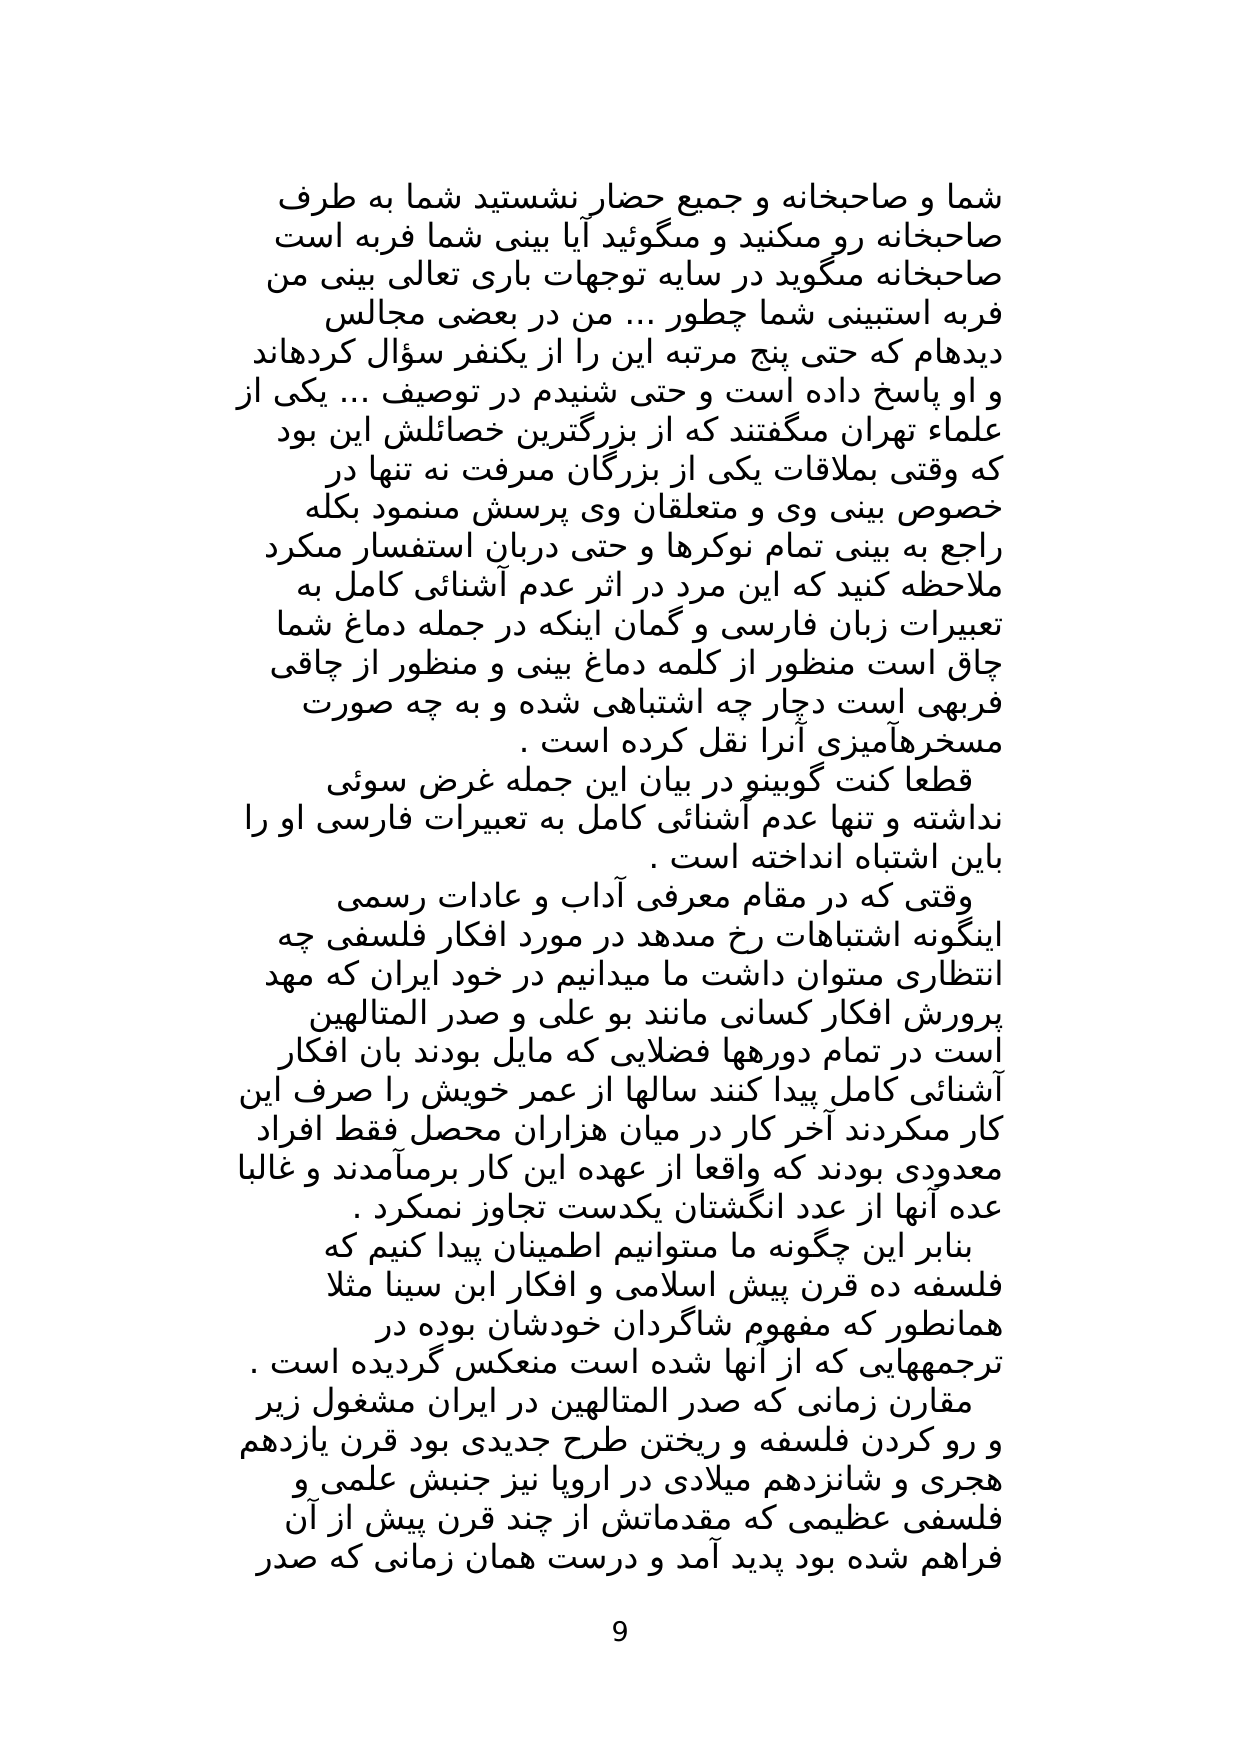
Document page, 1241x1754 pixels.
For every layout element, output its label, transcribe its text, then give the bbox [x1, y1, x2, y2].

text بنابر اين چگونه ما مى‏توانيم اطمينان پيدا كنيم كه فلسفه ده قرن پيش اسلامى و افكار ابن سينا مثلا همانطور كه مفهوم شاگردان خودشان بوده در ترجمه‏هايى كه از آنها شده است منعكس گرديده است . [236, 1226, 1004, 1382]
text قطعا كنت گوبينو در بيان اين جمله غرض سوئى نداشته و تنها عدم آشنائى كامل به تعبيرات فارسى او را باين اشتباه انداخته است . [236, 760, 1004, 877]
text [236, 177, 1004, 760]
text وقتى كه در مقام معرفى آداب و عادات رسمى اينگونه اشتباهات رخ مى‏دهد در مورد افكار فلسفى چه انتظارى مى‏توان داشت ما ميدانيم در خود ايران كه مهد پرورش افكار كسانى مانند بو على و صدر المتالهين است در تمام دوره‏ها فضلايى كه مايل بودند بان افكار آشنائى كامل پيدا كنند سالها از عمر خويش را صرف اين كار مى‏كردند آخر كار در ميان هزاران محصل فقط افراد معدودى بودند كه واقعا از عهده اين كار برمى‏آمدند و غالبا عده آنها از عدد انگشتان يكدست تجاوز نمى‏كرد . [236, 877, 1004, 1226]
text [236, 1382, 1004, 1576]
